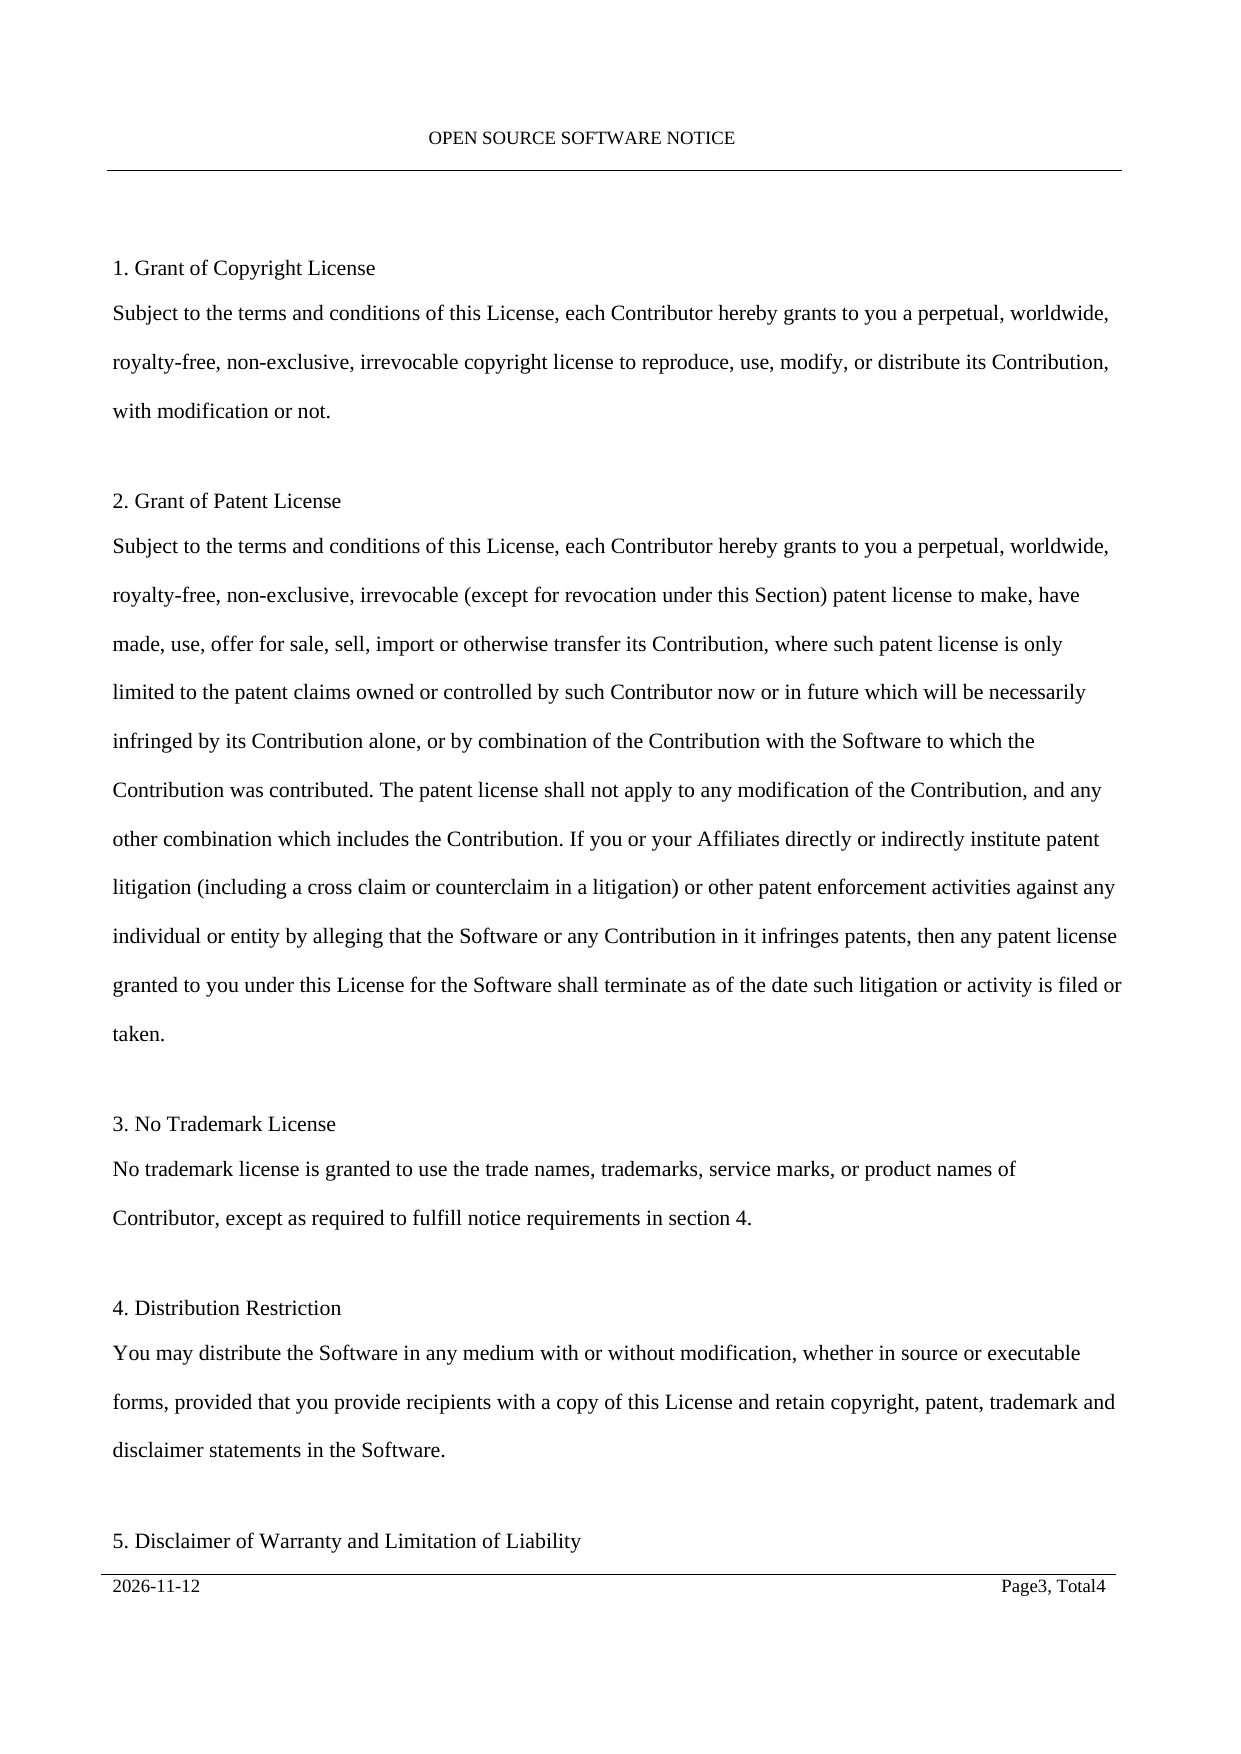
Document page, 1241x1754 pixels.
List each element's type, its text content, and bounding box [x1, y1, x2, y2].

text 1. Grant of Copyright License [112, 251, 1128, 284]
text Subject to the terms and conditions of this License, each Contributor hereby grants to you a perpetual, worldwide, royalty-free, non-exclusive, irrevocable (except for revocation under this Section) patent license to make, have made, use, offer for sale, sell, import or otherwise transfer its Contribution, where such patent license is only limited to the patent claims owned or controlled by such Contributor now or in future which will be necessarily infringed by its Contribution alone, or by combination of the Contribution with the Software to which the Contribution was contributed. The patent license shall not apply to any modification of the Contribution, and any other combination which includes the Contribution. If you or your Affiliates directly or indirectly institute patent litigation (including a cross claim or counterclaim in a litigation) or other patent enforcement activities against any individual or entity by alleging that the Software or any Contribution in it infringes patents, then any patent license granted to you under this License for the Software shall terminate as of the date such litigation or activity is filed or taken. [112, 529, 1128, 1049]
text 3. No Trademark License [112, 1107, 1128, 1139]
text 4. Distribution Restriction [112, 1291, 1128, 1324]
text No trademark license is granted to use the trade names, trademarks, service marks, or product names of Contributor, except as required to fulfill notice requirements in section 4. [112, 1152, 1128, 1233]
text You may distribute the Software in any medium with or without modification, whether in source or executable forms, provided that you provide recipients with a copy of this License and retain copyright, patent, trademark and disclaimer statements in the Software. [112, 1336, 1128, 1466]
text 2. Grant of Patent License [112, 484, 1128, 517]
text Subject to the terms and conditions of this License, each Contributor hereby grants to you a perpetual, worldwide, royalty-free, non-exclusive, irrevocable copyright license to reproduce, use, modify, or distribute its Contribution, with modification or not. [112, 297, 1128, 427]
text 5. Disclaimer of Warranty and Limitation of Liability [112, 1524, 1128, 1556]
